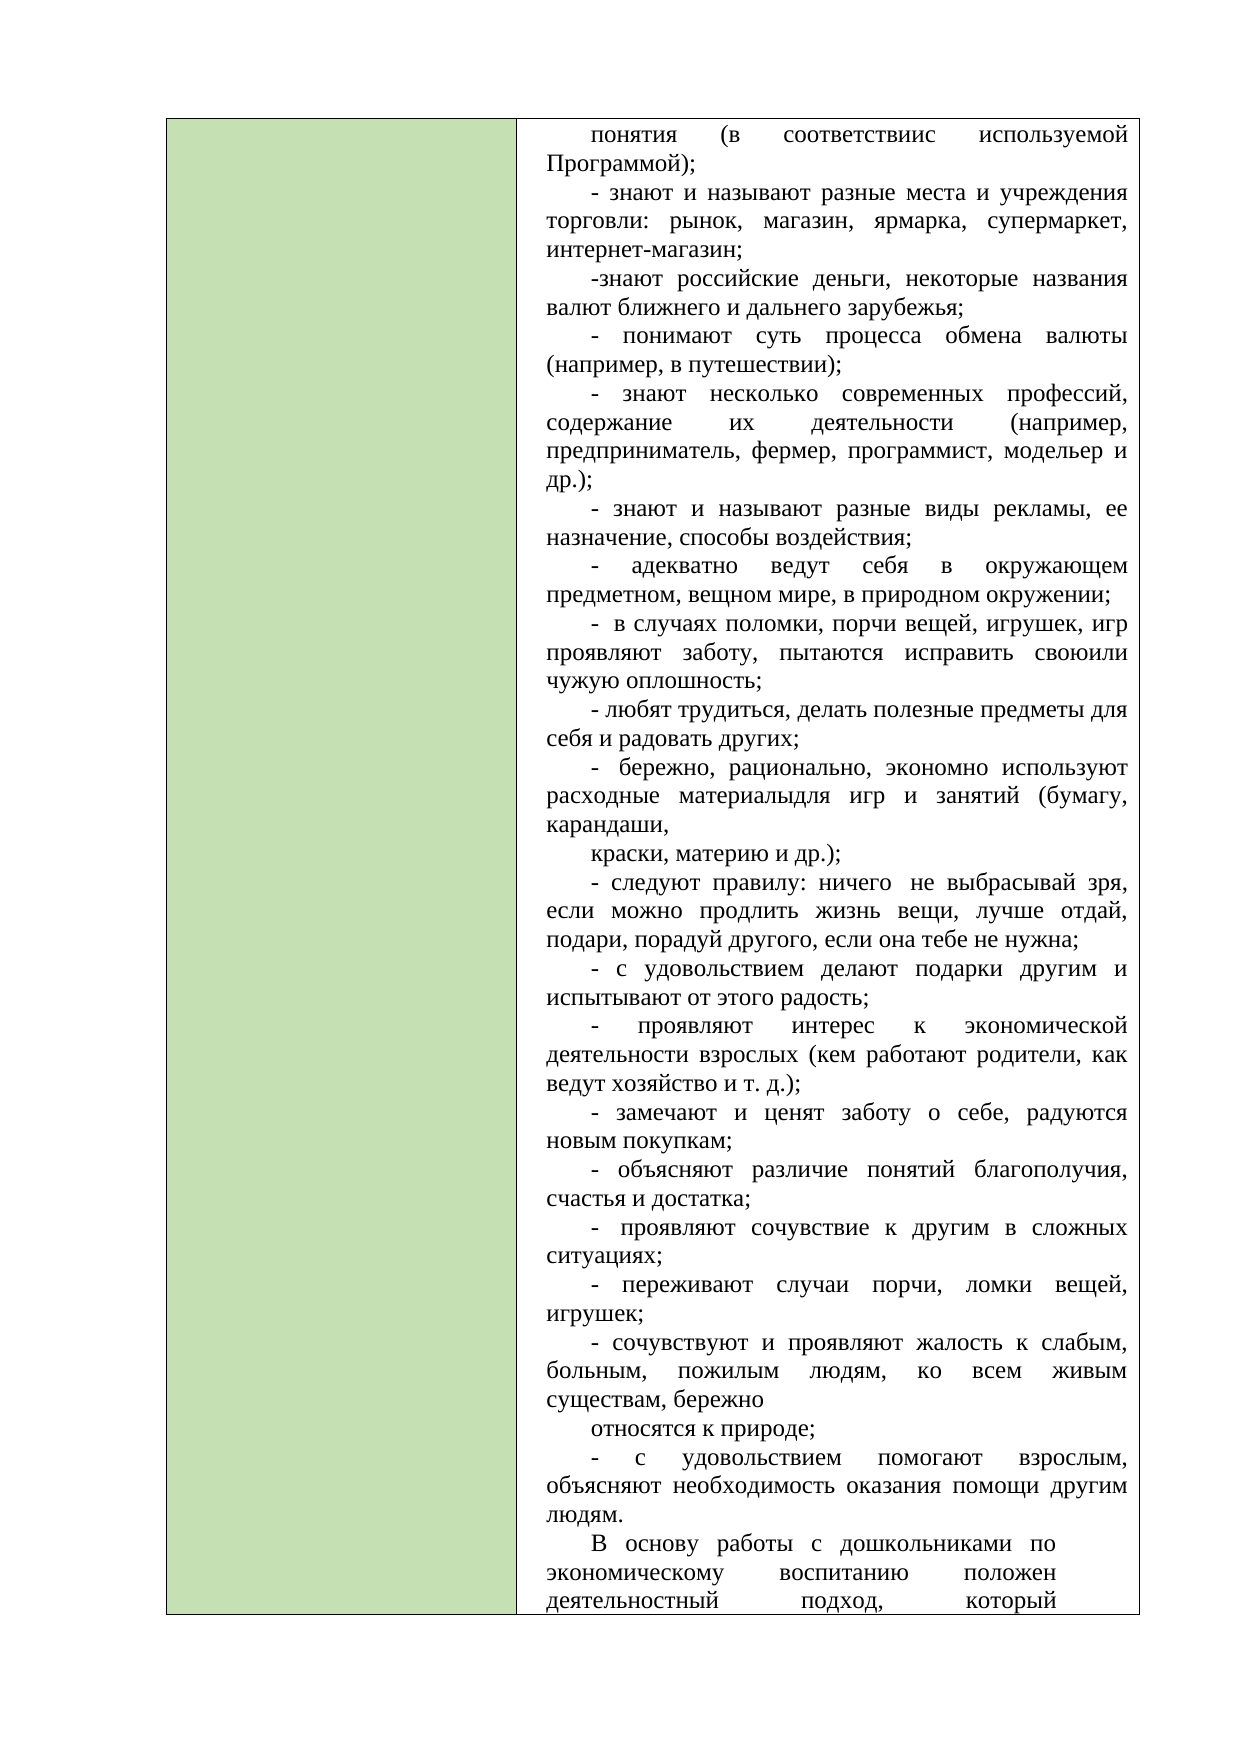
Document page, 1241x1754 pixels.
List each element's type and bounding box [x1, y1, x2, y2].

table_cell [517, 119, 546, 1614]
table_cell [167, 119, 516, 1614]
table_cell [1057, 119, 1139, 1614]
